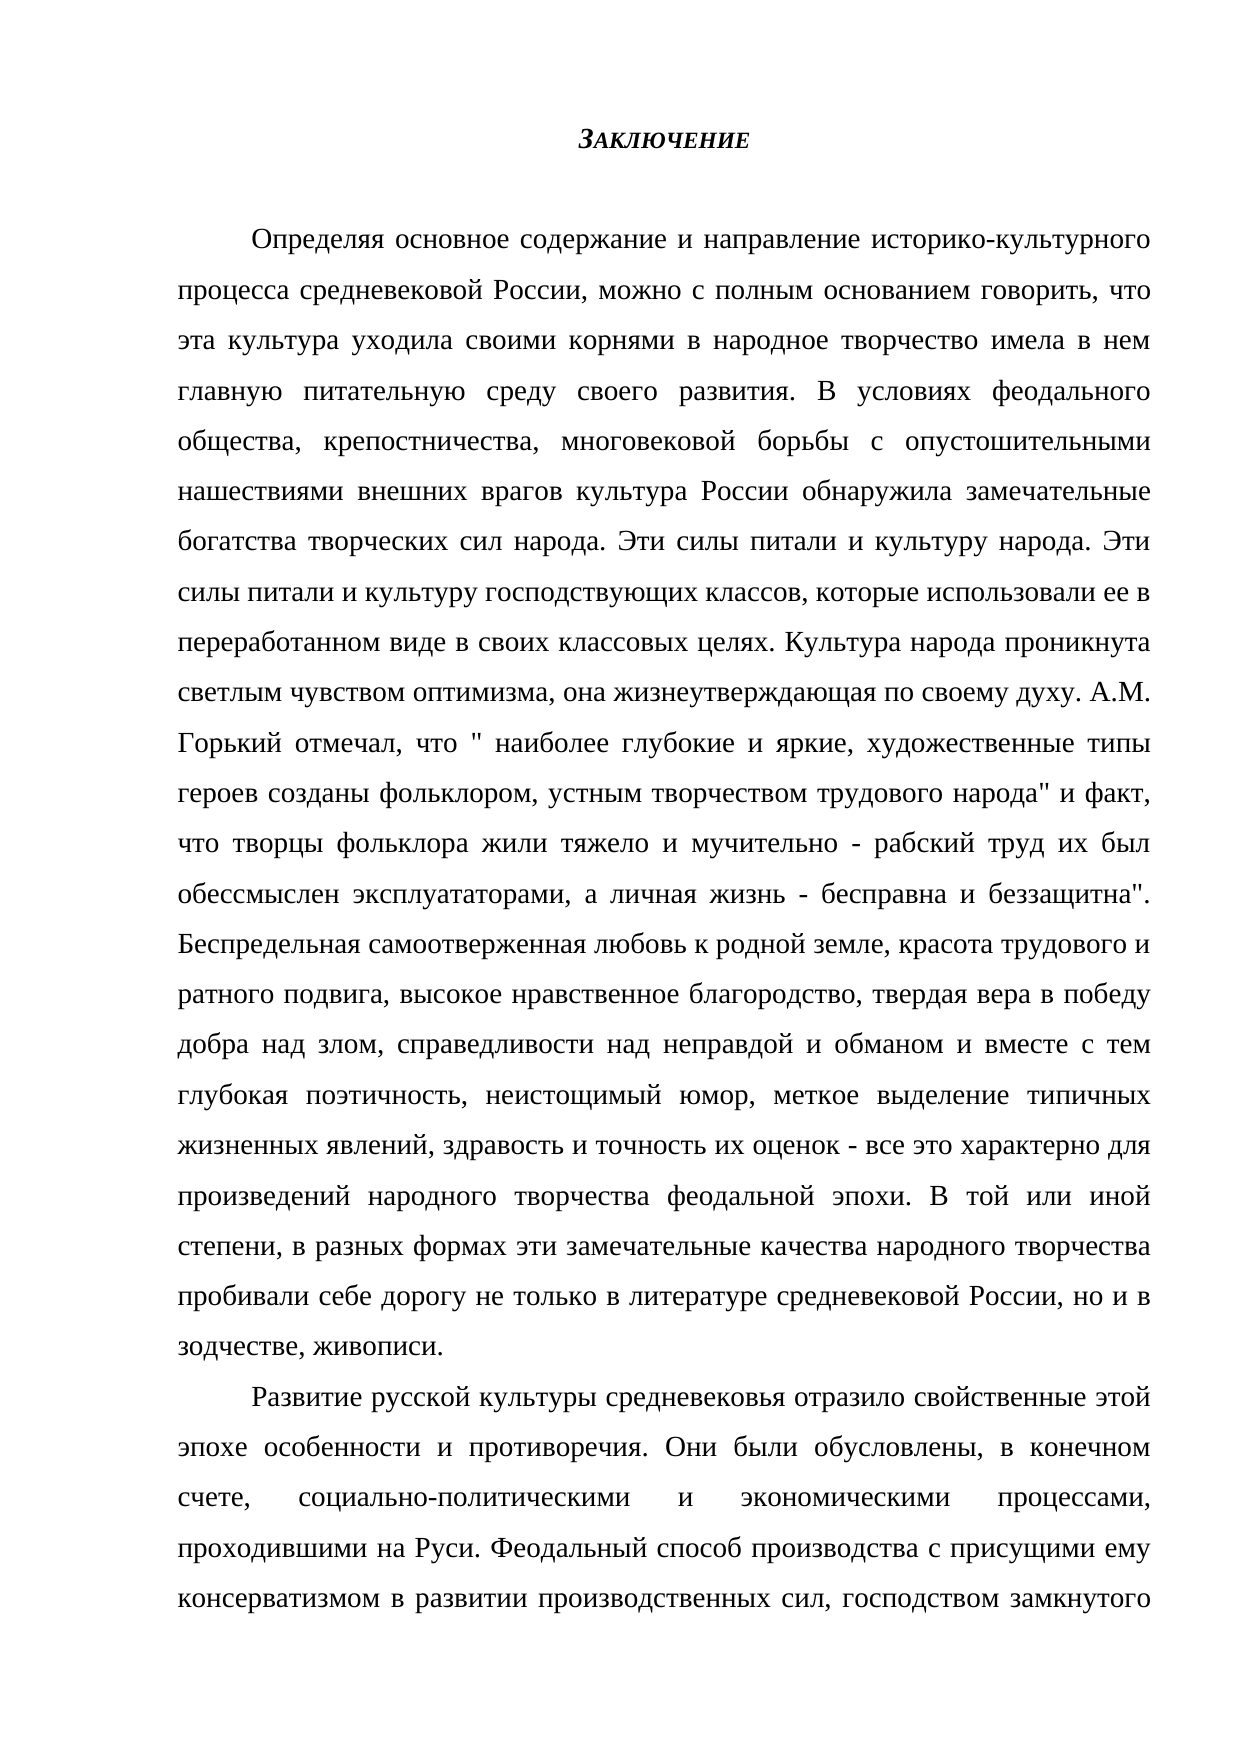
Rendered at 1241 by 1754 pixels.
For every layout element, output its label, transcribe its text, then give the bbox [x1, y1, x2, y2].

text Определяя основное содержание и направление историко-культурного процесса средневековой России, можно с полным основанием говорить, что эта культура уходила своими корнями в народное творчество имела в нем главную питательную среду своего развития. В условиях феодального общества, крепостничества, многовековой борьбы с опустошительными нашествиями внешних врагов культура России обнаружила замечательные богатства творческих сил народа. Эти силы питали и культуру народа. Эти силы питали и культуру господствующих классов, которые использовали ее в переработанном виде в своих классовых целях. Культура народа проникнута светлым чувством оптимизма, она жизнеутверждающая по своему духу. А.М. Горький отмечал, что " наиболее глубокие и яркие, художественные типы героев созданы фольклором, устным творчеством трудового народа" и факт, что творцы фольклора жили тяжело и мучительно - рабский труд их был обессмыслен эксплуататорами, а личная жизнь - бесправна и беззащитна". Беспредельная самоотверженная любовь к родной земле, красота трудового и ратного подвига, высокое нравственное благородство, твердая вера в победу добра над злом, справедливости над неправдой и обманом и вместе с тем глубокая поэтичность, неистощимый юмор, меткое выделение типичных жизненных явлений, здравость и точность их оценок - все это характерно для произведений народного творчества феодальной эпохи. В той или иной степени, в разных формах эти замечательные качества народного творчества пробивали себе дорогу не только в литературе средневековой России, но и в зодчестве, живописи. [177, 222, 1152, 1362]
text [177, 1379, 1152, 1614]
subtitle Заключение [177, 121, 1152, 154]
